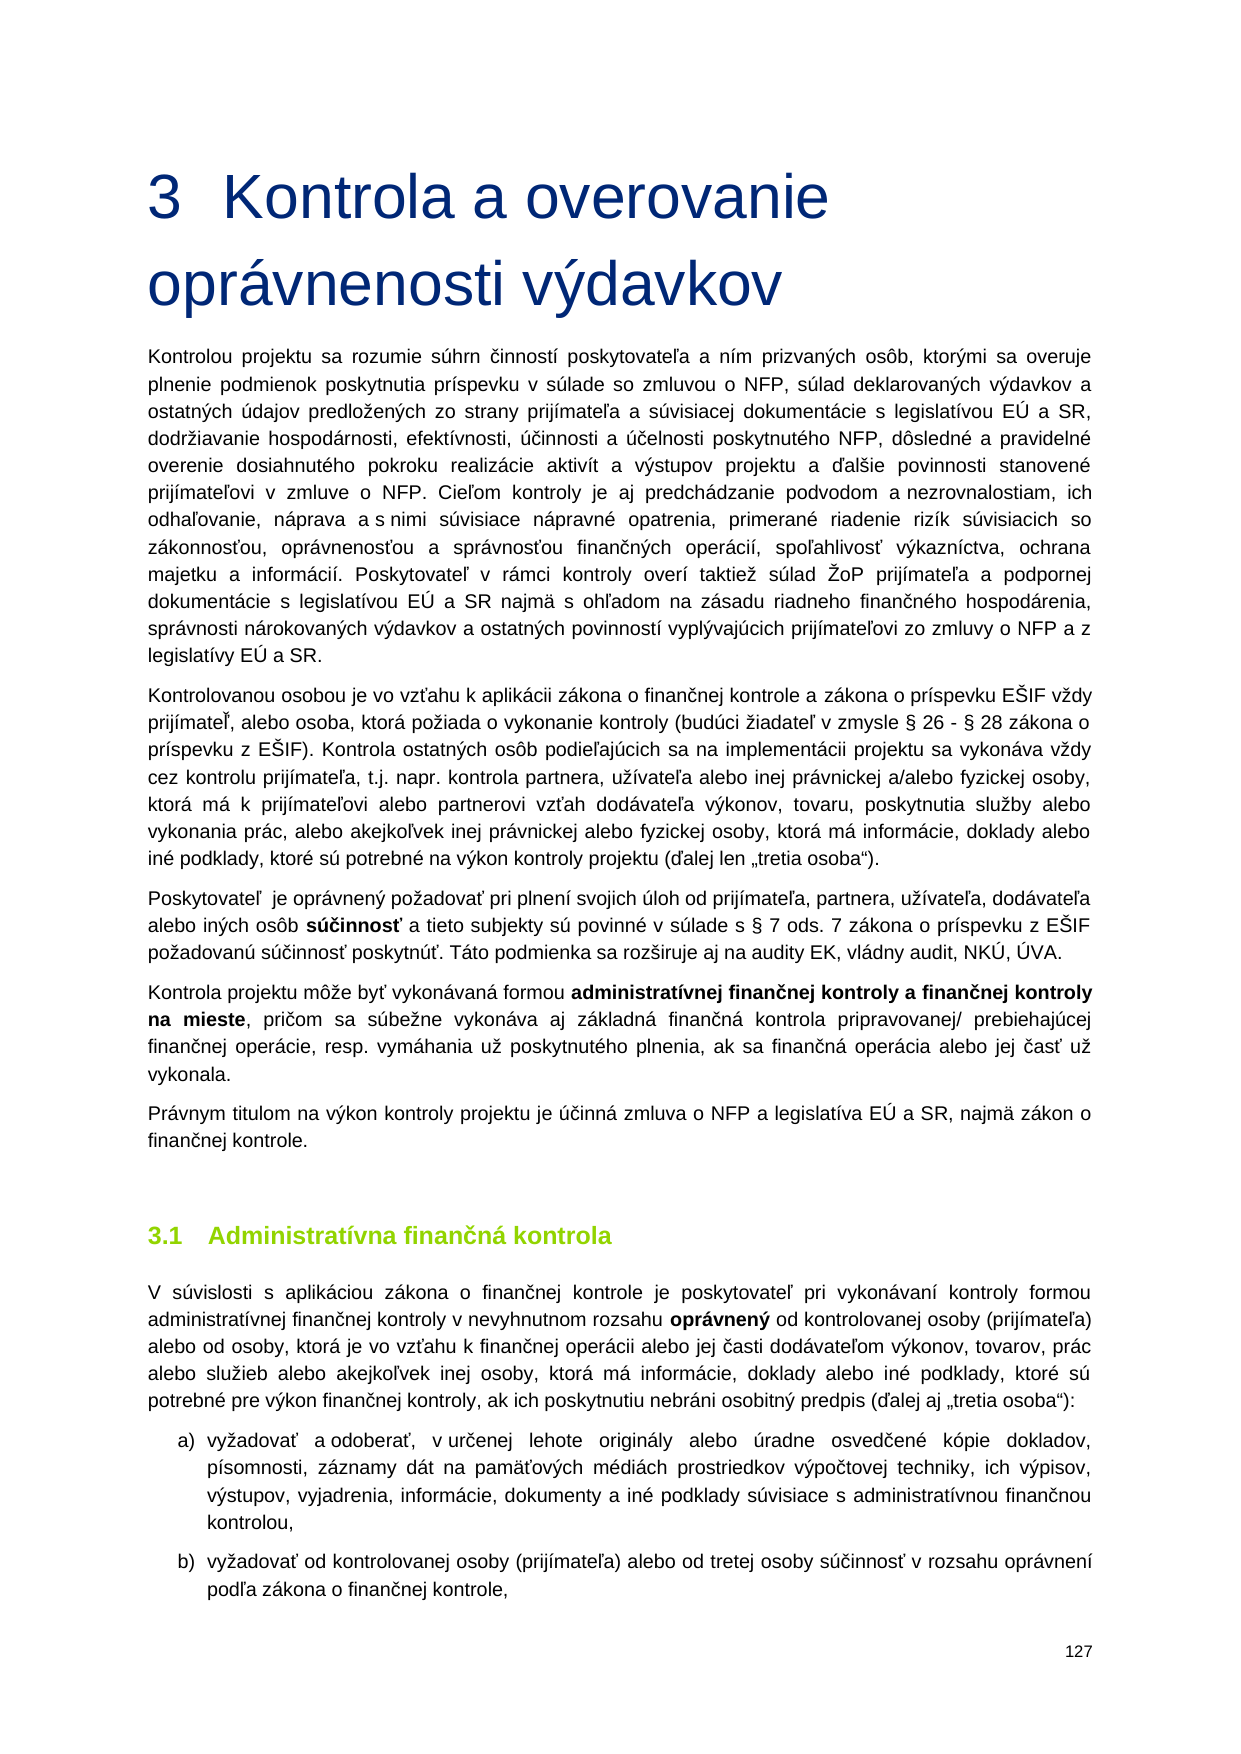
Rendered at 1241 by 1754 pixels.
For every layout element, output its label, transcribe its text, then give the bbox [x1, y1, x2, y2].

subtitle Administratívna finančná kontrola [148, 1221, 1092, 1250]
text Kontrolovanou osobou je vo vzťahu k aplikácii zákona o finančnej kontrole a zákona o príspevku EŠIF vždy prijímateľ̌, alebo osoba, ktorá požiada o vykonanie kontroly (budúci žiadateľ v zmysle § 26 - § 28 zákona o príspevku z EŠIF). Kontrola ostatných osôb podieľajúcich sa na implementácii projektu sa vykonáva vždy cez kontrolu prijímateľa, t.j. napr. kontrola partnera, užívateľa alebo inej právnickej a/alebo fyzickej osoby, ktorá má k prijímateľovi alebo partnerovi vzťah dodávateľa výkonov, tovaru, poskytnutia služby alebo vykonania prác, alebo akejkoľvek inej právnickej alebo fyzickej osoby, ktorá má informácie, doklady alebo iné podklady, ktoré sú potrebné na výkon kontroly projektu (ďalej len „tretia osoba“). [148, 684, 1092, 870]
text Právnym titulom na výkon kontroly projektu je účinná zmluva o NFP a legislatíva EÚ a SR, najmä zákon o finančnej kontrole. [148, 1102, 1092, 1152]
text V súvislosti s aplikáciou zákona o finančnej kontrole je poskytovateľ pri vykonávaní kontroly formou administratívnej finančnej kontroly v nevyhnutnom rozsahu oprávnený od kontrolovanej osoby (prijímateľa) alebo od osoby, ktorá je vo vzťahu k finančnej operácii alebo jej časti dodávateľom výkonov, tovarov, prác alebo služieb alebo akejkoľvek inej osoby, ktorá má informácie, doklady alebo iné podklady, ktoré sú potrebné pre výkon finančnej kontroly, ak ich poskytnutiu nebráni osobitný predpis (ďalej aj „tretia osoba“): [148, 1281, 1092, 1412]
text Kontrola projektu môže byť vykonávaná formou administratívnej finančnej kontroly a finančnej kontroly na mieste, pričom sa súbežne vykonáva aj základná finančná kontrola pripravovanej/ prebiehajúcej finančnej operácie, resp. vymáhania už poskytnutého plnenia, ak sa finančná operácia alebo jej časť už vykonala. [148, 981, 1092, 1085]
list vyžadovať a odoberať, v určenej lehote originály alebo úradne osvedčené kópie dokladov, písomnosti, záznamy dát na pamäťových médiách prostriedkov výpočtovej techniky, ich výpisov, výstupov, vyjadrenia, informácie, dokumenty a iné podklady súvisiace s administratívnou finančnou kontrolou, [177, 1429, 1092, 1533]
subtitle Kontrola a overovanie oprávnenosti výdavkov [148, 160, 1092, 318]
text Kontrolou projektu sa rozumie súhrn činností poskytovateľa a ním prizvaných osôb, ktorými sa overuje plnenie podmienok poskytnutia príspevku v súlade so zmluvou o NFP, súlad deklarovaných výdavkov a ostatných údajov predložených zo strany prijímateľa a súvisiacej dokumentácie s legislatívou EÚ a SR, dodržiavanie hospodárnosti, efektívnosti, účinnosti a účelnosti poskytnutého NFP, dôsledné a pravidelné overenie dosiahnutého pokroku realizácie aktivít a výstupov projektu a ďalšie povinnosti stanovené prijímateľovi v zmluve o NFP. Cieľom kontroly je aj predchádzanie podvodom a nezrovnalostiam, ich odhaľovanie, náprava a s nimi súvisiace nápravné opatrenia, primerané riadenie rizík súvisiacich so zákonnosťou, oprávnenosťou a správnosťou finančných operácií, spoľahlivosť výkazníctva, ochrana majetku a informácií. Poskytovateľ v rámci kontroly overí taktiež súlad ŽoP prijímateľa a podpornej dokumentácie s legislatívou EÚ a SR najmä s ohľadom na zásadu riadneho finančného hospodárenia, správnosti nárokovaných výdavkov a ostatných povinností vyplývajúcich prijímateľovi zo zmluvy o NFP a z legislatívy EÚ a SR. [148, 345, 1092, 667]
list vyžadovať od kontrolovanej osoby (prijímateľa) alebo od tretej osoby súčinnosť v rozsahu oprávnení podľa zákona o finančnej kontrole, [177, 1550, 1092, 1600]
text Poskytovateľ je oprávnený požadovať pri plnení svojich úloh od prijímateľa, partnera, užívateľa, dodávateľa alebo iných osôb súčinnosť a tieto subjekty sú povinné v súlade s § 7 ods. 7 zákona o príspevku z EŠIF požadovanú súčinnosť poskytnúť. Táto podmienka sa rozširuje aj na audity EK, vládny audit, NKÚ, ÚVA. [148, 887, 1092, 964]
